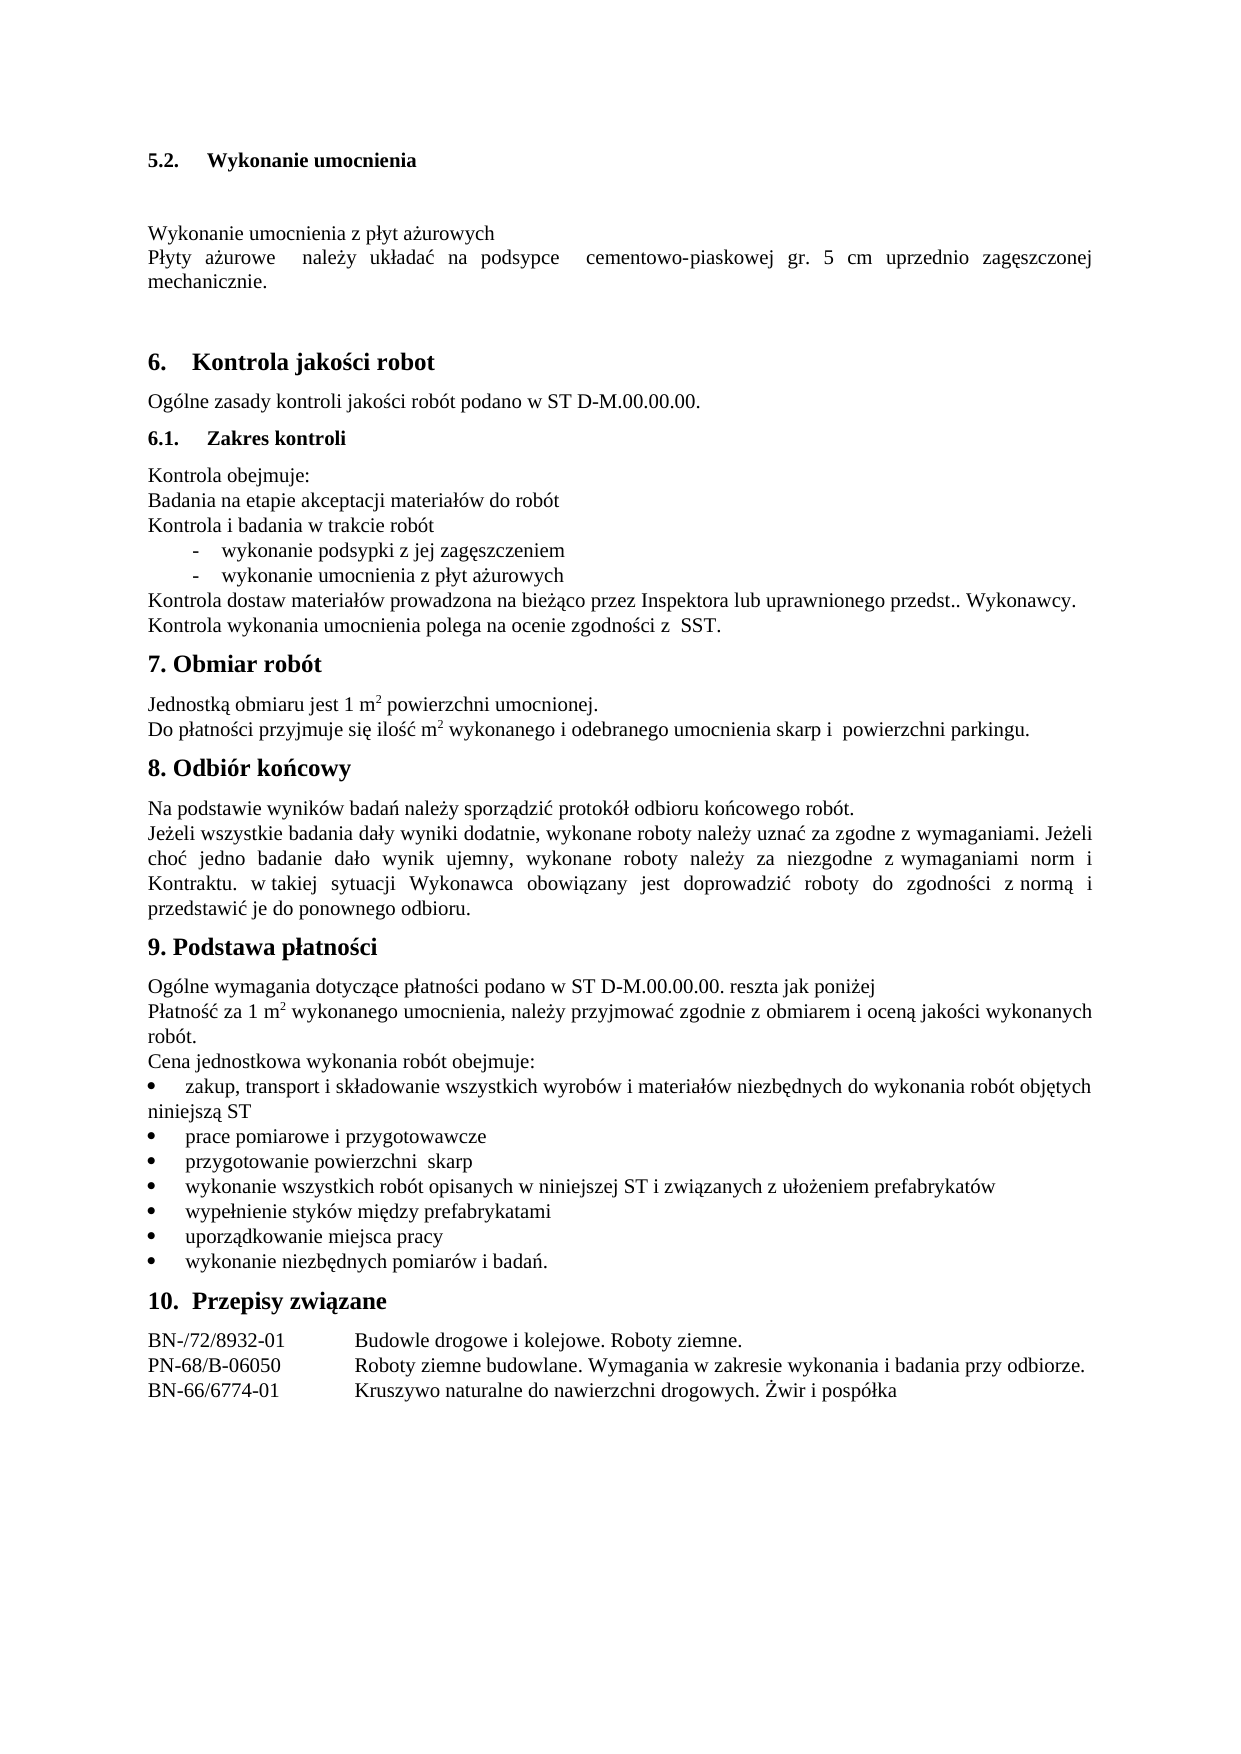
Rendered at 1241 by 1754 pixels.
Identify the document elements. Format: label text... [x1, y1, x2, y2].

text Do płatności przyjmuje się ilość m2 wykonanego i odebranego umocnienia skarp i powierzchni parkingu. [148, 716, 1093, 741]
list uporządkowanie miejsca pracy [148, 1223, 1093, 1248]
subtitle 6.1. Zakres kontroli [148, 425, 1093, 449]
text Jeżeli wszystkie badania dały wyniki dodatnie, wykonane roboty należy uznać za zgodne z wymaganiami. Jeżeli choć jedno badanie dało wynik ujemny, wykonane roboty należy za niezgodne z wymaganiami norm i Kontraktu. w takiej sytuacji Wykonawca obowiązany jest doprowadzić roboty do zgodności z normą i przedstawić je do ponownego odbioru. [148, 819, 1093, 919]
text Badania na etapie akceptacji materiałów do robót [148, 487, 1093, 512]
text Wykonanie umocnienia z płyt ażurowych [148, 221, 1093, 245]
subtitle 9. Podstawa płatności [148, 932, 1093, 961]
subtitle 8. Odbiór końcowy [148, 753, 1093, 782]
text BN-66/6774-01 Kruszywo naturalne do nawierzchni drogowych. Żwir i pospółka [148, 1377, 1093, 1402]
text Kontrola dostaw materiałów prowadzona na bieżąco przez Inspektora lub uprawnionego przedst.. Wykonawcy. [148, 587, 1093, 612]
list wykonanie niezbędnych pomiarów i badań. [148, 1248, 1093, 1273]
text - wykonanie podsypki z jej zagęszczeniem [192, 537, 1093, 562]
subtitle 10. Przepisy związane [148, 1286, 1093, 1314]
list prace pomiarowe i przygotowawcze [148, 1123, 1093, 1148]
list wykonanie wszystkich robót opisanych w niniejszej ST i związanych z ułożeniem prefabrykatów [148, 1173, 1093, 1198]
text Ogólne zasady kontroli jakości robót podano w ST D-M.00.00.00. [148, 388, 1093, 413]
text PN-68/B-06050 Roboty ziemne budowlane. Wymagania w zakresie wykonania i badania przy odbiorze. [148, 1352, 1093, 1377]
text Jednostką obmiaru jest 1 m2 powierzchni umocnionej. [148, 691, 1093, 716]
text Na podstawie wyników badań należy sporządzić protokół odbioru końcowego robót. [148, 794, 1093, 819]
list wypełnienie styków między prefabrykatami [148, 1198, 1093, 1223]
text Kontrola obejmuje: [148, 462, 1093, 487]
text Płatność za 1 m2 wykonanego umocnienia, należy przyjmować zgodnie z obmiarem i oceną jakości wykonanych robót. [148, 998, 1093, 1048]
subtitle 7. Obmiar robót [148, 649, 1093, 678]
text - wykonanie umocnienia z płyt ażurowych [192, 562, 1093, 587]
text Cena jednostkowa wykonania robót obejmuje: [148, 1048, 1093, 1073]
text Ogólne wymagania dotyczące płatności podano w ST D-M.00.00.00. reszta jak poniżej [148, 973, 1093, 998]
list przygotowanie powierzchni skarp [148, 1148, 1093, 1173]
subtitle 6. Kontrola jakości robot [148, 347, 1093, 375]
text Kontrola i badania w trakcie robót [148, 512, 1093, 537]
subtitle 5.2. Wykonanie umocnienia [148, 148, 1093, 172]
list zakup, transport i składowanie wszystkich wyrobów i materiałów niezbędnych do wykonania robót objętych niniejszą ST [148, 1073, 1093, 1123]
text BN-/72/8932-01 Budowle drogowe i kolejowe. Roboty ziemne. [148, 1327, 1093, 1352]
text Kontrola wykonania umocnienia polega na ocenie zgodności z SST. [148, 612, 1093, 637]
text Płyty ażurowe należy układać na podsypce cementowo-piaskowej gr. 5 cm uprzednio zagęszczonej mechanicznie. [148, 245, 1093, 293]
